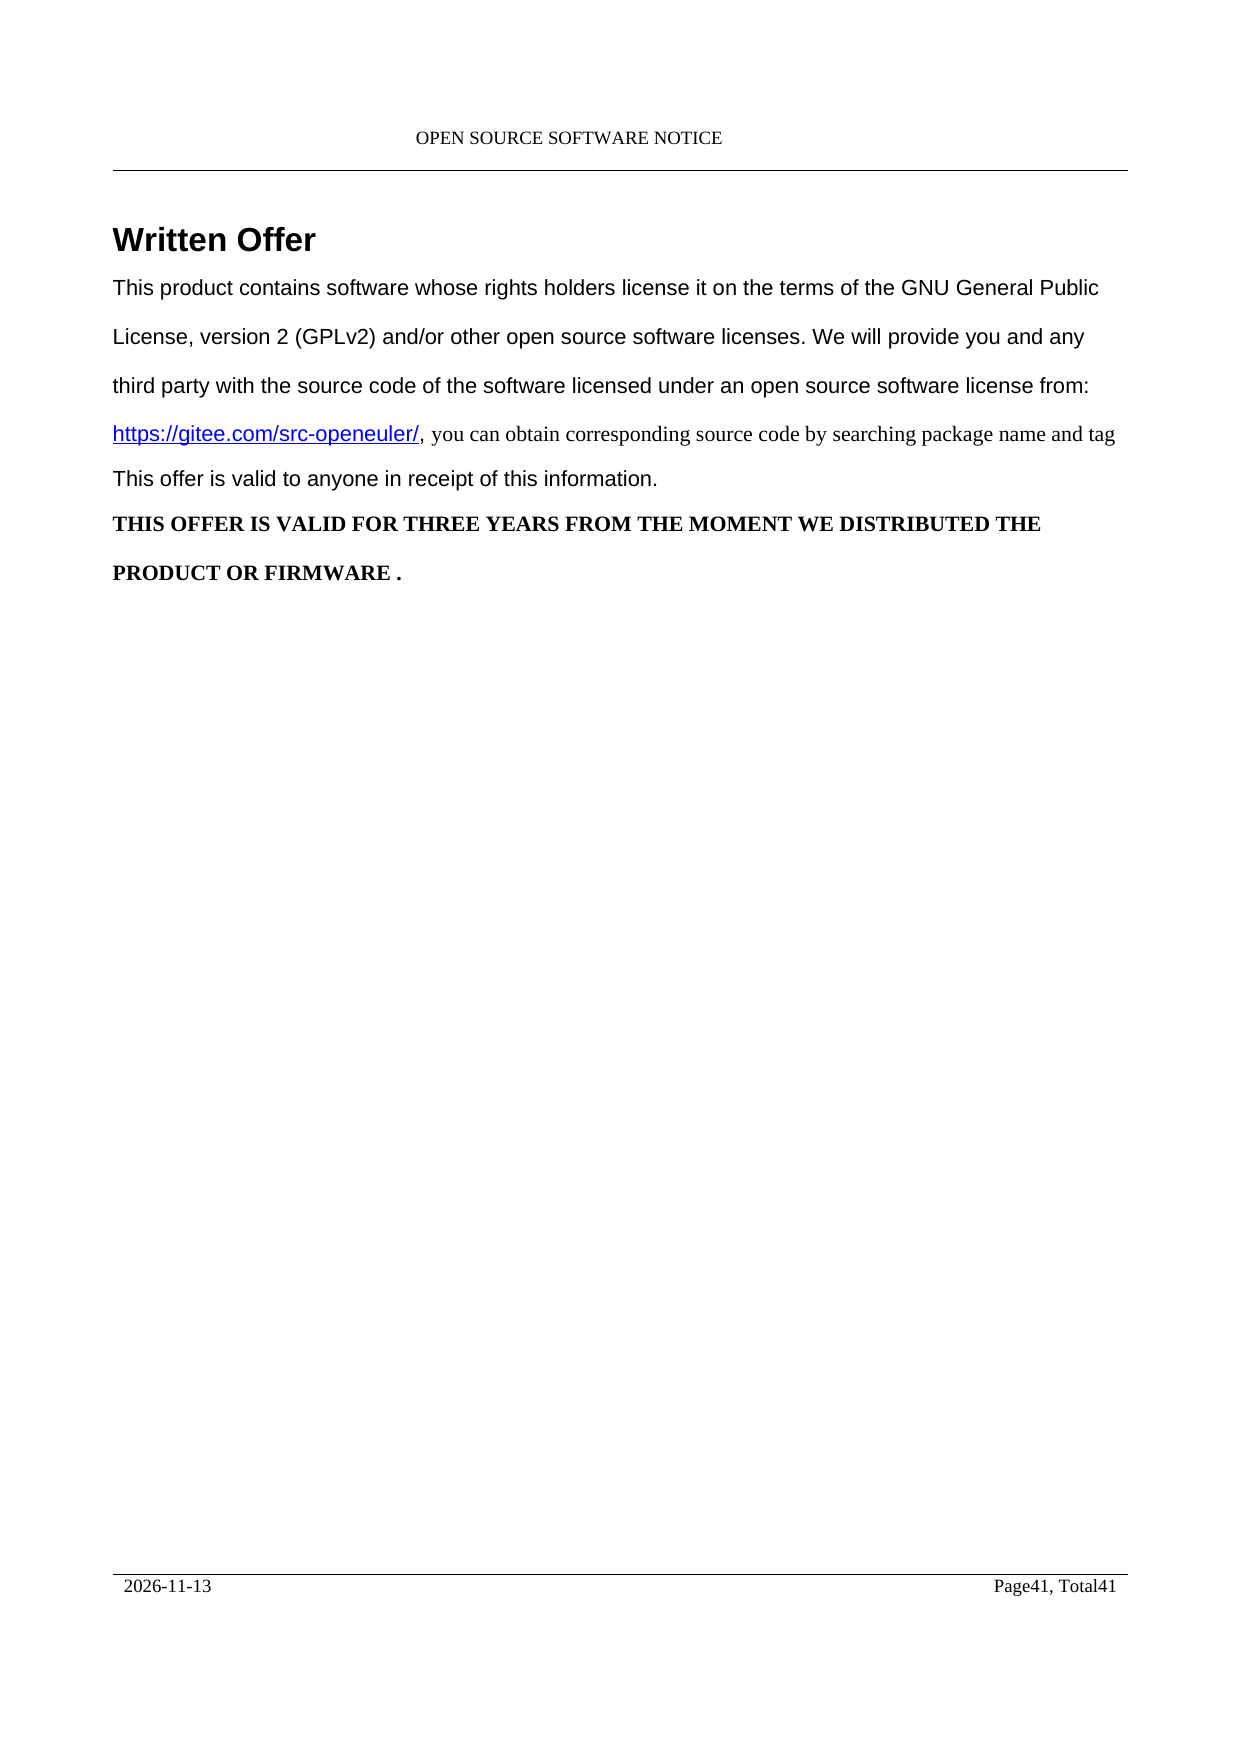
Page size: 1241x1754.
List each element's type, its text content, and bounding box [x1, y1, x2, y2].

text This product contains software whose rights holders license it on the terms of the GNU General Public License, version 2 (GPLv2) and/or other open source software licenses. We will provide you and any third party with the source code of the software licensed under an open source software license from: https://gitee.com/src-openeuler/, you can obtain corresponding source code by searching package name and tag [112, 271, 1128, 450]
text This offer is valid for three years from the moment we distributed the product or firmware . [112, 508, 1128, 589]
text Written Offer [112, 206, 1128, 271]
text This offer is valid to anyone in receipt of this information. [112, 463, 1128, 495]
